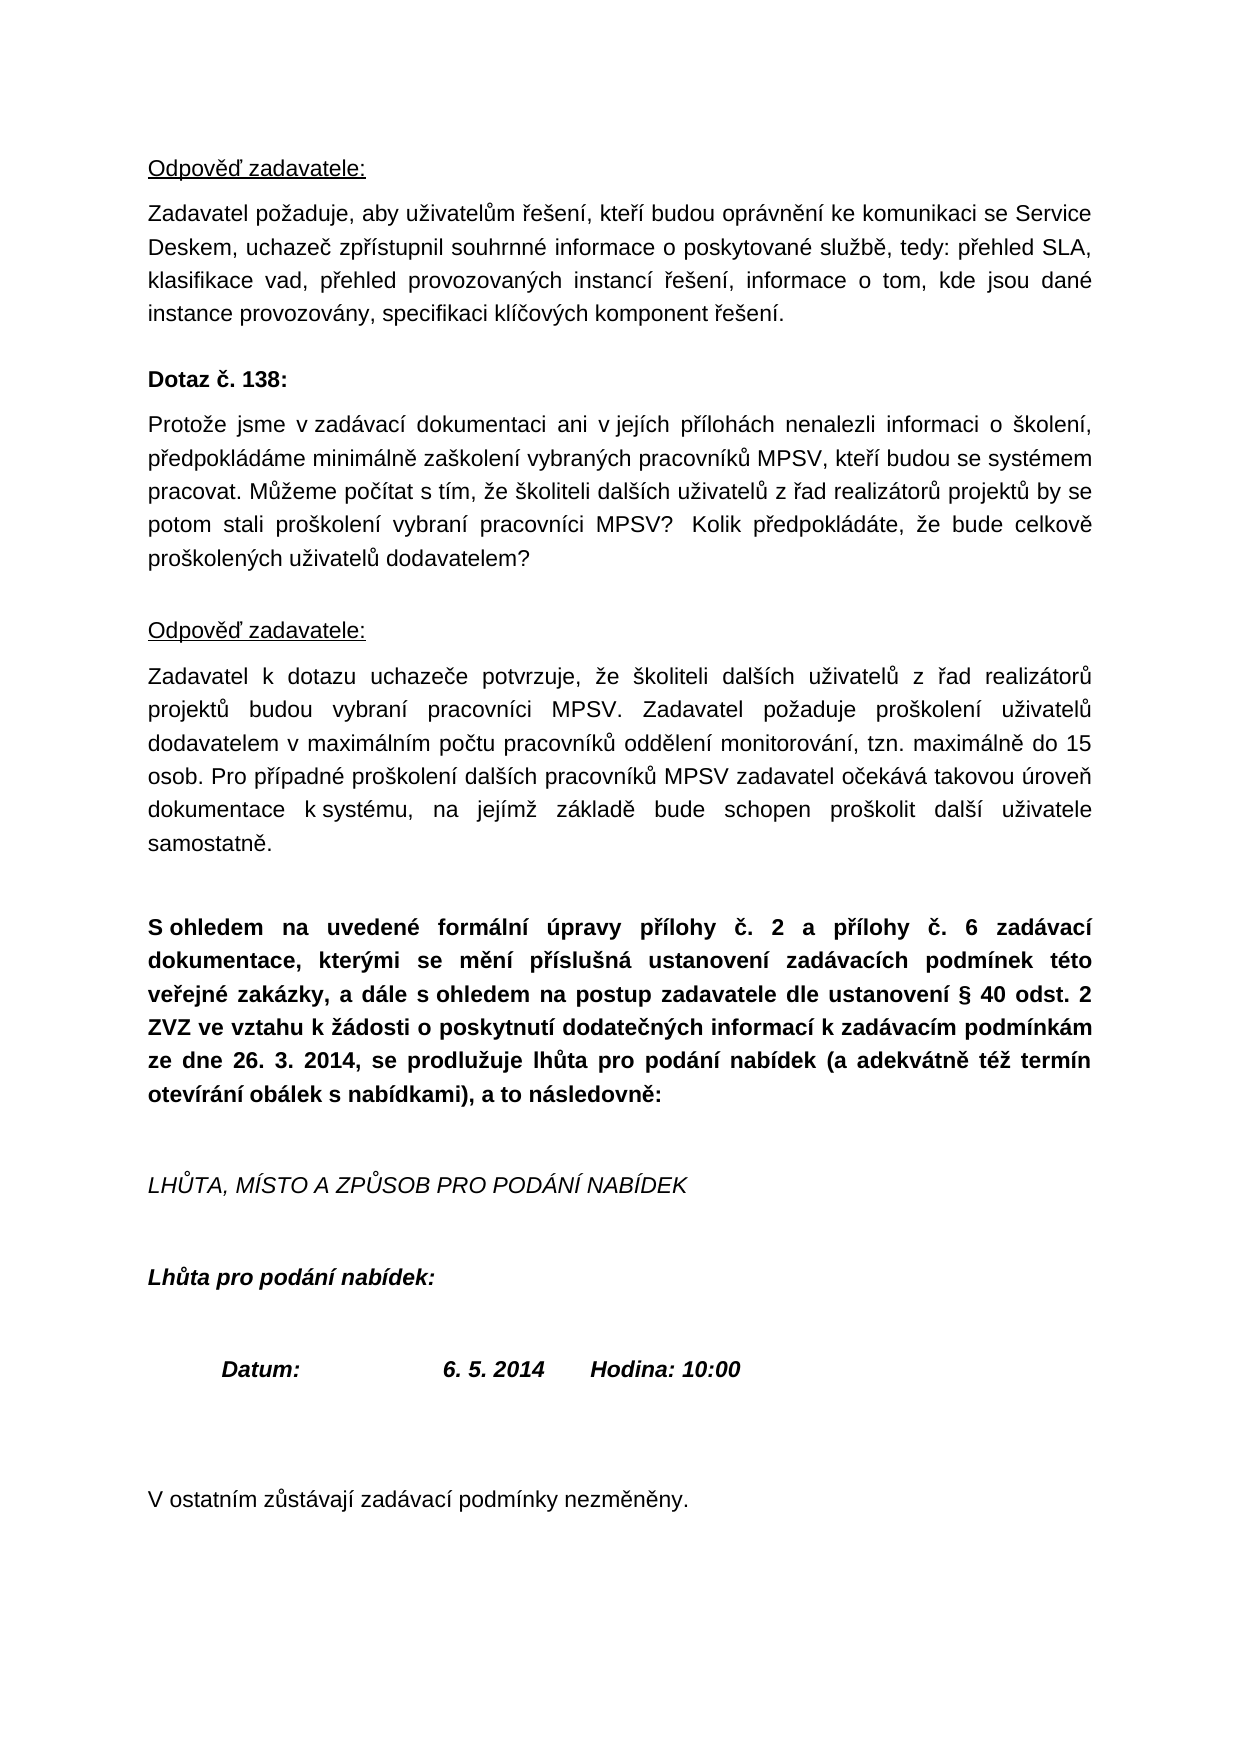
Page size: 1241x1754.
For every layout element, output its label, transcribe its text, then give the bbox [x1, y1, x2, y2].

text Dotaz č. 138: [148, 366, 1093, 392]
text V ostatním zůstávají zadávací podmínky nezměněny. [148, 1486, 1093, 1513]
text LHŮTA, MÍSTO A ZPŮSOB PRO PODÁNÍ NABÍDEK [148, 1166, 1093, 1199]
text Datum: 6. 5. 2014 Hodina: 10:00 [148, 1349, 1104, 1382]
text S ohledem na uvedené formální úpravy přílohy č. 2 a přílohy č. 6 zadávací dokumentace, kterými se mění příslušná ustanovení zadávacích podmínek této veřejné zakázky, a dále s ohledem na postup zadavatele dle ustanovení § 40 odst. 2 ZVZ ve vztahu k žádosti o poskytnutí dodatečných informací k zadávacím podmínkám ze dne 26. 3. 2014, se prodlužuje lhůta pro podání nabídek (a adekvátně též termín otevírání obálek s nabídkami), a to následovně: [148, 907, 1093, 1107]
text Protože jsme v zadávací dokumentaci ani v jejích přílohách nenalezli informaci o školení, předpokládáme minimálně zaškolení vybraných pracovníků MPSV, kteří budou se systémem pracovat. Můžeme počítat s tím, že školiteli dalších uživatelů z řad realizátorů projektů by se potom stali proškolení vybraní pracovníci MPSV? Kolik předpokládáte, že bude celkově proškolených uživatelů dodavatelem? [148, 404, 1093, 571]
text Zadavatel k dotazu uchazeče potvrzuje, že školiteli dalších uživatelů z řad realizátorů projektů budou vybraní pracovníci MPSV. Zadavatel požaduje proškolení uživatelů dodavatelem v maximálním počtu pracovníků oddělení monitorování, tzn. maximálně do 15 osob. Pro případné proškolení dalších pracovníků MPSV zadavatel očekává takovou úroveň dokumentace k systému, na jejímž základě bude schopen proškolit další uživatele samostatně. [148, 656, 1093, 856]
text Odpověď zadavatele: [148, 148, 1093, 181]
text Lhůta pro podání nabídek: [148, 1257, 1104, 1291]
text Odpověď zadavatele: [148, 610, 1093, 643]
text Zadavatel požaduje, aby uživatelům řešení, kteří budou oprávnění ke komunikaci se Service Deskem, uchazeč zpřístupnil souhrnné informace o poskytované službě, tedy: přehled SLA, klasifikace vad, přehled provozovaných instancí řešení, informace o tom, kde jsou dané instance provozovány, specifikaci klíčových komponent řešení. [148, 193, 1093, 327]
